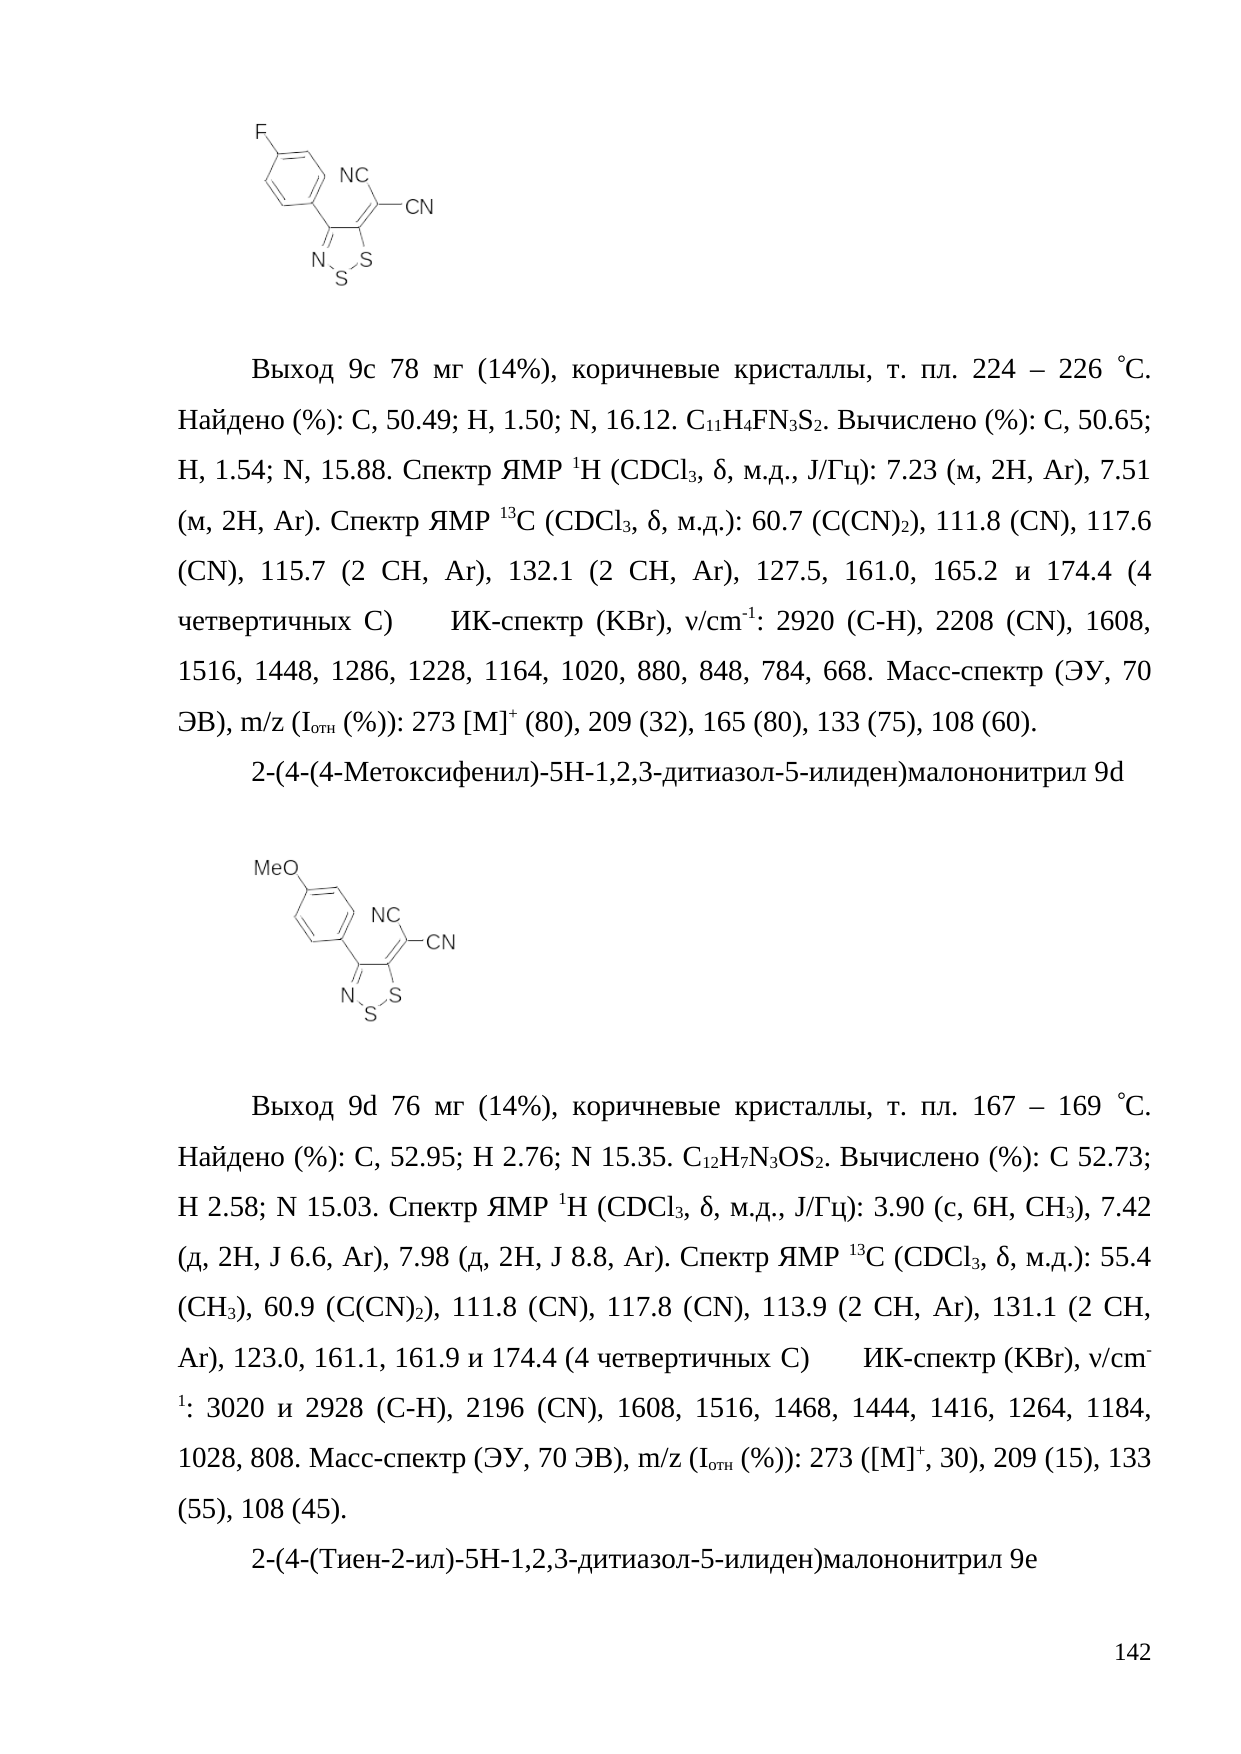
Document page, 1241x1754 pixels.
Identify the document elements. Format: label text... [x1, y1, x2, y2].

text Выход 9с 78 мг (14%), коричневые кристаллы, т. пл. 224 – 226 С. Найдено (%): С, 50.49; Н, 1.50; N, 16.12. C11H4FN3S2. Вычислено (%): C, 50.65; H, 1.54; N, 15.88. Спектр ЯМР 1H (CDCl3, δ, м.д., J/Гц): 7.23 (м, 2H, Ar), 7.51 (м, 2H, Ar). Спектр ЯМР (CDCl3, δ, м.д.): 60.7 (C(CN)2), 111.8 (CN), 117.6 (CN), 115.7 (2 CH, Ar), 132.1 (2 CH, Ar), 127.5, 161.0, 165.2 и 174.4 (4 четвертичных C) ИК-спектр (KBr), ν/cm-1: 2920 (C-H), 2208 (CN), 1608, 1516, 1448, 1286, 1228, 1164, 1020, 880, 848, 784, 668. Масс-спектр (ЭУ, 70 ЭВ), m/z (Iотн (%)): 273 [M]+ (80), 209 (32), 165 (80), 133 (75), 108 (60). [177, 352, 1152, 737]
text 2-(4-(4-Метоксифенил)-5H-1,2,3-дитиазол-5-илиден)малононитрил 9d [177, 754, 1152, 788]
text Выход 9d 76 мг (14%), коричневые кристаллы, т. пл. 167 – 169 С. Найдено (%): С, 52.95; H 2.76; N 15.35. C12H7N3OS2. Вычислено (%): C 52.73; H 2.58; N 15.03. Спектр ЯМР 1H (CDCl3, δ, м.д., J/Гц): 3.90 (с, 6Н, CH3), 7.42 (д, 2Н, J 6.6, Ar), 7.98 (д, 2H, J 8.8, Ar). Спектр ЯМР (CDCl3, δ, м.д.): 55.4 (CH3), 60.9 (C(CN)2), 111.8 (CN), 117.8 (CN), 113.9 (2 CH, Ar), 131.1 (2 CH, Ar), 123.0, 161.1, 161.9 и 174.4 (4 четвертичных C) ИК-спектр (KBr), ν/cm-1: 3020 и 2928 (C-H), 2196 (CN), 1608, 1516, 1468, 1444, 1416, 1264, 1184, 1028, 808. Масс-спектр (ЭУ, 70 ЭВ), m/z (Iотн (%)): 273 ([М]+, 30), 209 (15), 133 (55), 108 (45). [177, 1088, 1152, 1524]
text 2-(4-(Тиен-2-ил)-5H-1,2,3-дитиазол-5-илиден)малононитрил 9e [177, 1541, 1152, 1575]
